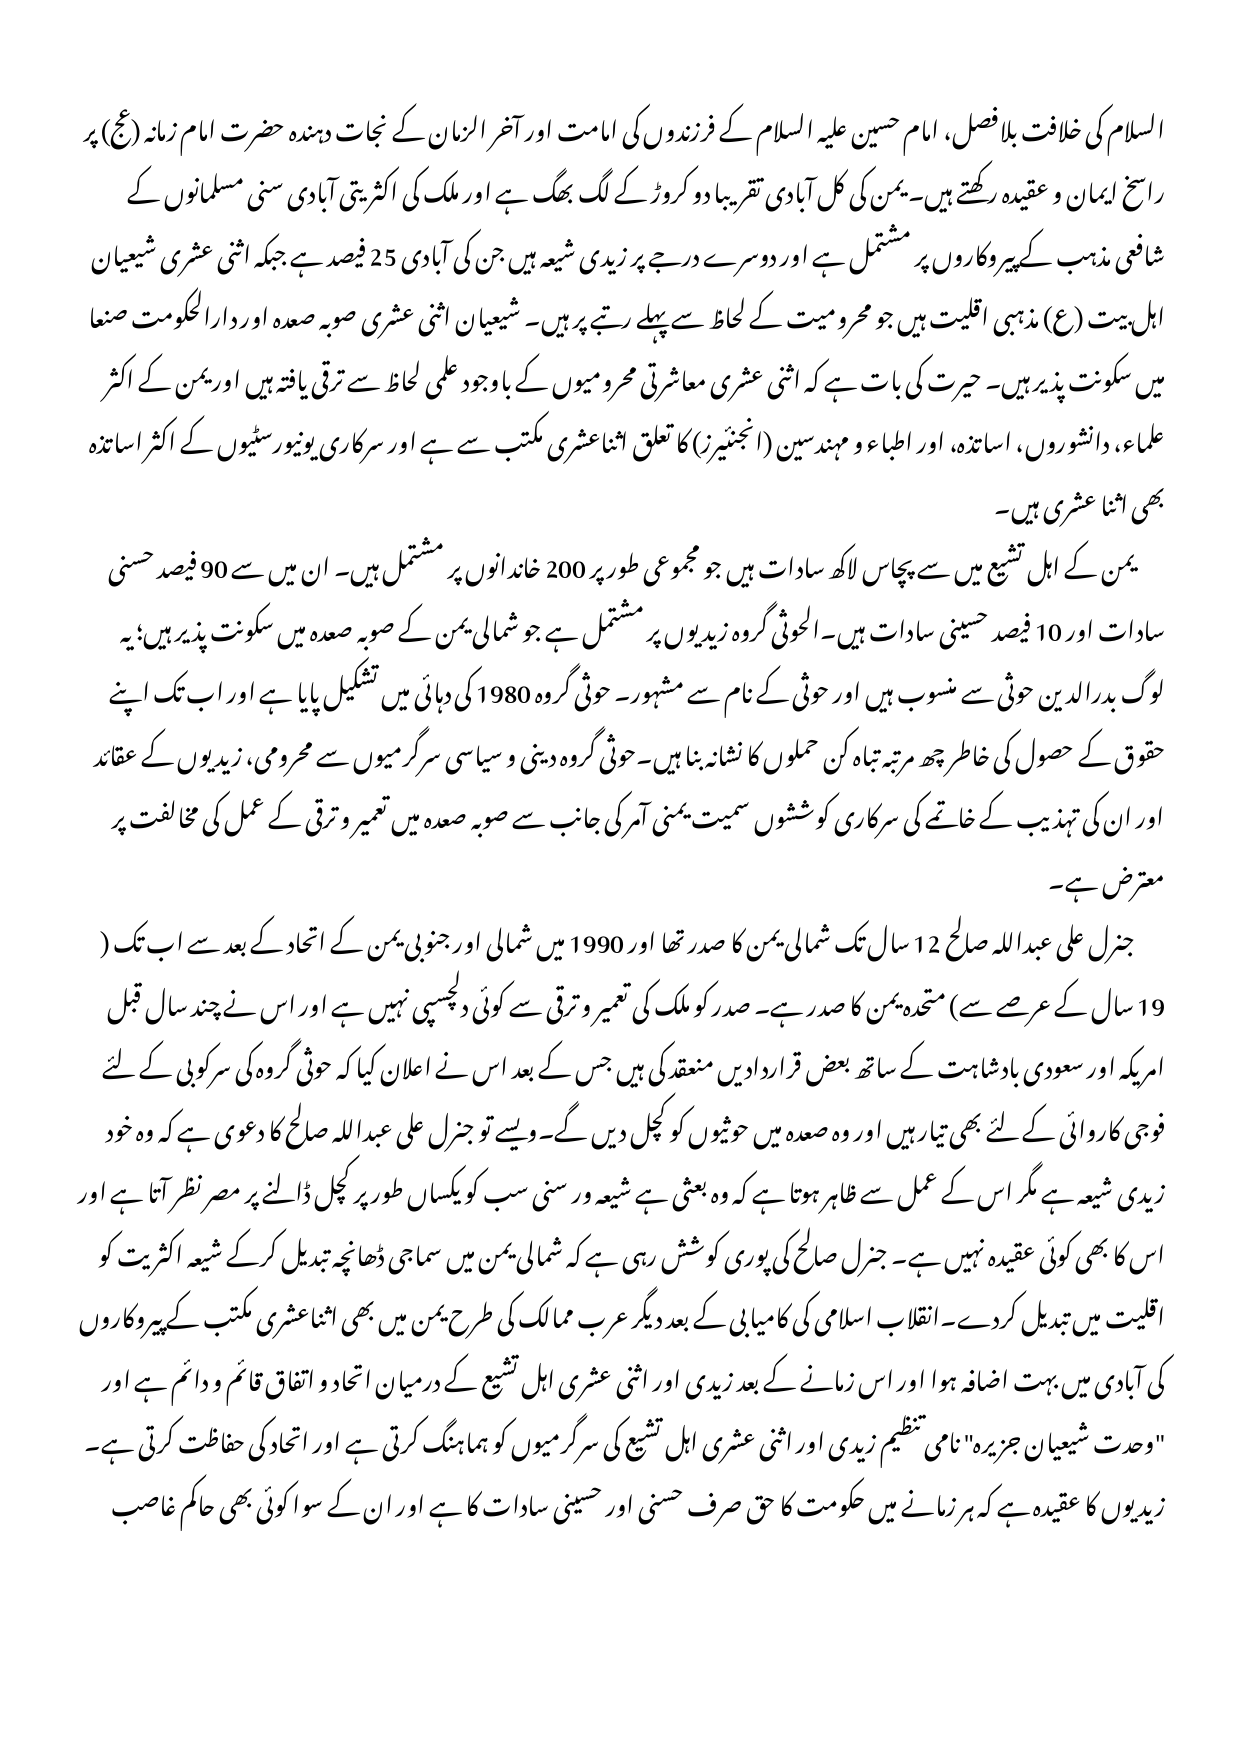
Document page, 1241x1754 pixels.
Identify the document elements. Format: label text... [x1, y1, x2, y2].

text یمن کے اہل تشیع میں سے پچاس لاکھ سادات ہیں جو مجموعی طور پر 200 خاندانوں پر مشتمل ہیں۔ ان میں سے 90 فیصد حسنی سادات اور 10 فیصد حسینی سادات ہیں۔الحوثی گروہ زیدیوں پر مشتمل ہے جو شمالی یمن کے صوبہ صعدہ میں سکونت پذیر ہیں؛ یہ لوگ بدرالدین حوثی سے منسوب ہیں اور حوثی کے نام سے مشہور۔ حوثی گروہ 1980 کی دہائی میں تشکیل پایا ہے اور اب تک اپنے حقوق کے حصول کی خاطر چھ مرتبہ تباہ کن حملوں کا نشانہ بنا ہیں۔حوثی گروہ دینی و سیاسی سرگرمیوں سے محرومی، زیدیوں کے عقائد اور ان کی تہذیب کے خاتمے کی سرکاری کوششوں سمیت یمنی آمر کی جانب سے صوبہ صعدہ میں تعمیر و ترقی کے عمل کی مخالفت پر معترض ہے۔ [75, 531, 1165, 906]
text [75, 94, 1165, 531]
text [75, 906, 1165, 1531]
